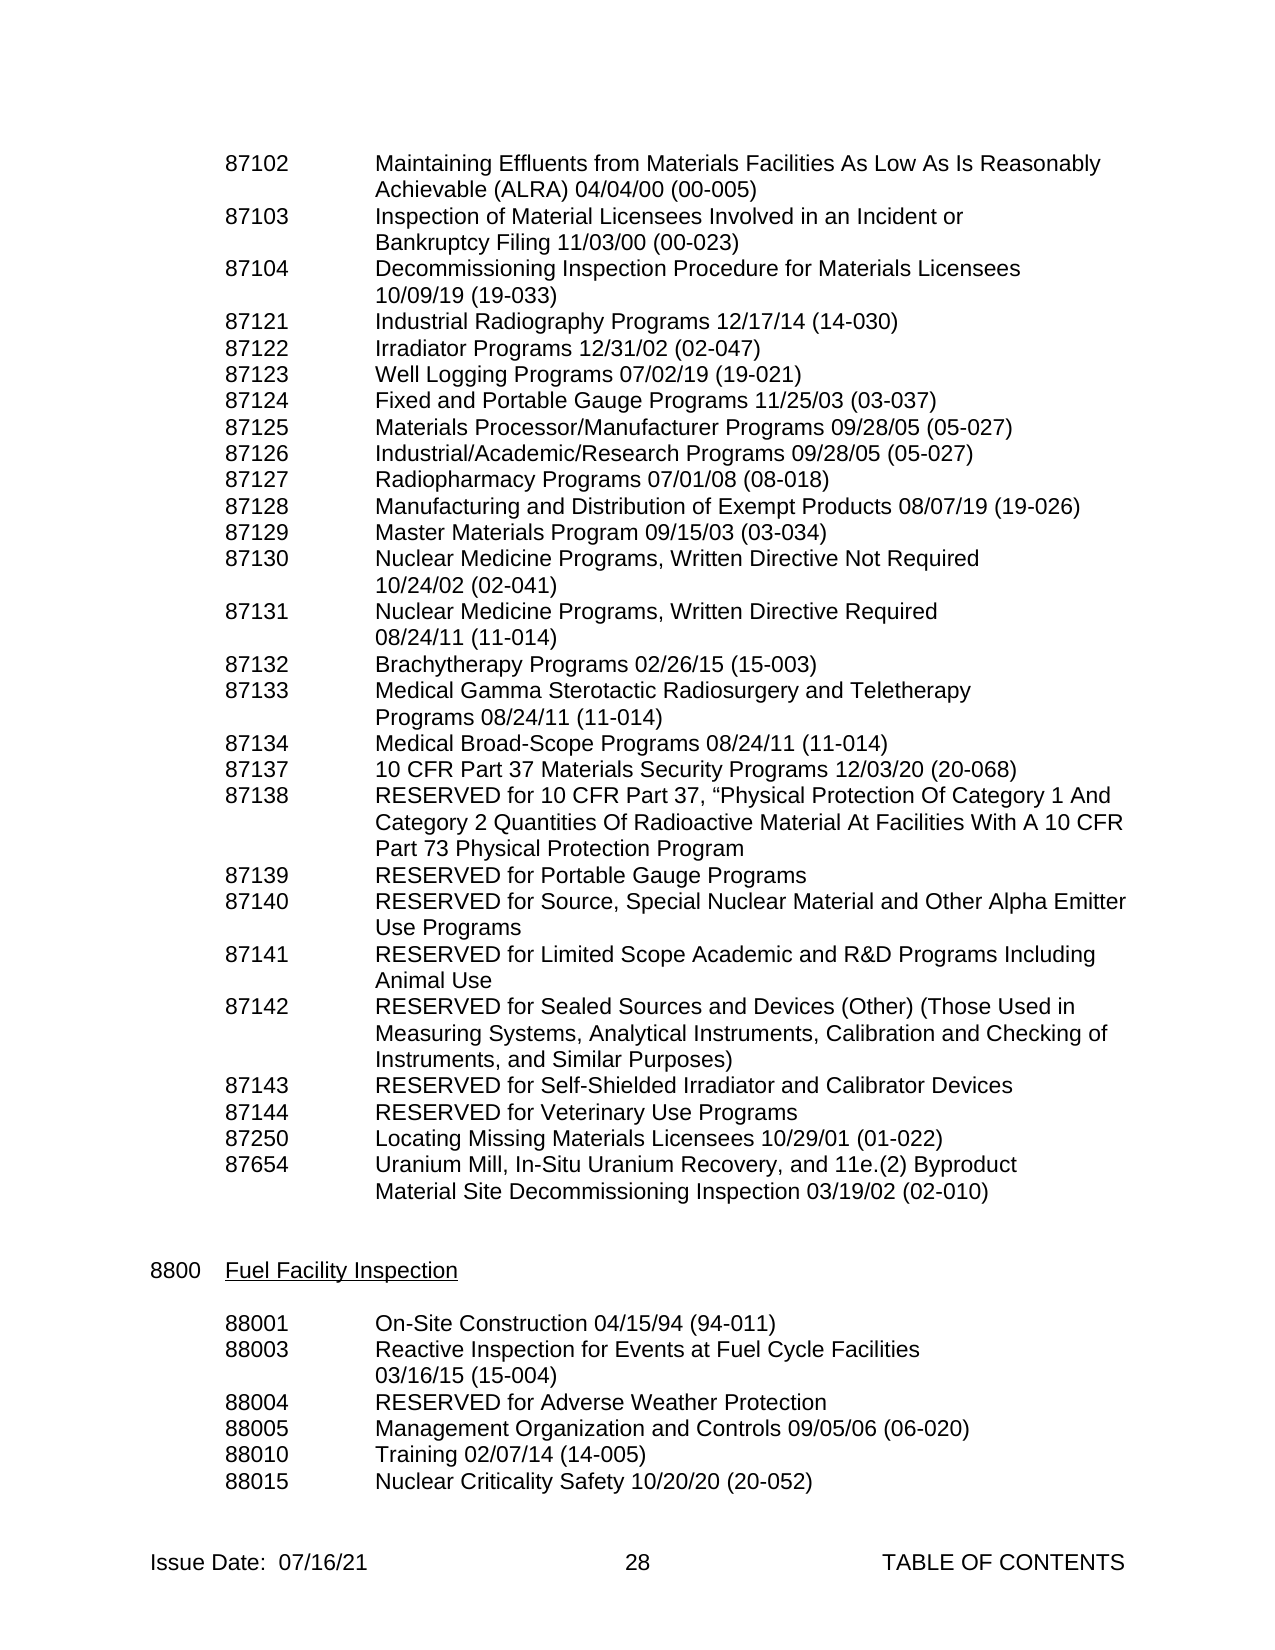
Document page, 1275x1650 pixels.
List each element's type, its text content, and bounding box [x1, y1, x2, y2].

text Programs 08/24/11 (11-014) [150, 703, 1172, 730]
text 88005 Management Organization and Controls 09/05/06 (06-020) [225, 1415, 1172, 1441]
text 87125 Materials Processor/Manufacturer Programs 09/28/05 (05-027) [150, 413, 1172, 440]
text 03/16/15 (15-004) [150, 1362, 1172, 1389]
text 87126 Industrial/Academic/Research Programs 09/28/05 (05-027) [150, 440, 1172, 466]
text 87139 RESERVED for Portable Gauge Programs [150, 862, 1172, 888]
text 87132 Brachytherapy Programs 02/26/15 (15-003) [150, 651, 1172, 677]
text 87143 RESERVED for Self-Shielded Irradiator and Calibrator Devices [150, 1072, 1172, 1099]
text 87104 Decommissioning Inspection Procedure for Materials Licensees [150, 255, 1172, 282]
text 87142 RESERVED for Sealed Sources and Devices (Other) (Those Used in [150, 993, 1172, 1020]
text 88015 Nuclear Criticality Safety 10/20/20 (20-052) [150, 1468, 1172, 1494]
text 87127 Radiopharmacy Programs 07/01/08 (08-018) [150, 466, 1172, 493]
text 87124 Fixed and Portable Gauge Programs 11/25/03 (03-037) [150, 387, 1172, 413]
text Material Site Decommissioning Inspection 03/19/02 (02-010) [150, 1178, 1172, 1204]
text 87133 Medical Gamma Sterotactic Radiosurgery and Teletherapy [150, 677, 1172, 703]
text 88010 Training 02/07/14 (14-005) [150, 1441, 1172, 1468]
text 10/09/19 (19-033) [150, 282, 1172, 308]
text 87141 RESERVED for Limited Scope Academic and R&D Programs Including [150, 941, 1172, 967]
text 87121 Industrial Radiography Programs 12/17/14 (14-030) [150, 308, 1172, 334]
text 87137 10 CFR Part 37 Materials Security Programs 12/03/20 (20-068) [150, 756, 1172, 782]
text 87138 RESERVED for 10 CFR Part 37, “Physical Protection Of Category 1 And Category 2 Quantities Of Radioactive Material At Facilities With A 10 CFR Part 73 Physical Protection Program [150, 782, 1172, 862]
text 88004 RESERVED for Adverse Weather Protection [150, 1389, 1172, 1415]
text 87134 Medical Broad-Scope Programs 08/24/11 (11-014) [150, 730, 1172, 756]
text Bankruptcy Filing 11/03/00 (00-023) [150, 229, 1172, 255]
text Measuring Systems, Analytical Instruments, Calibration and Checking of [150, 1020, 1172, 1046]
text 88001 On-Site Construction 04/15/94 (94-011) [150, 1309, 1172, 1336]
text 87103 Inspection of Material Licensees Involved in an Incident or [150, 203, 1172, 229]
text 87102 Maintaining Effluents from Materials Facilities As Low As Is Reasonably Achievable (ALRA) 04/04/00 (00-005) [150, 150, 1172, 203]
text 87131 Nuclear Medicine Programs, Written Directive Required [150, 598, 1172, 624]
text 87654 Uranium Mill, In-Situ Uranium Recovery, and 11e.(2) Byproduct [150, 1151, 1172, 1178]
text 87128 Manufacturing and Distribution of Exempt Products 08/07/19 (19-026) [150, 493, 1172, 519]
text 87250 Locating Missing Materials Licensees 10/29/01 (01-022) [150, 1125, 1172, 1151]
text 88003 Reactive Inspection for Events at Fuel Cycle Facilities [150, 1336, 1172, 1362]
text 10/24/02 (02-041) [150, 572, 1172, 598]
text 87122 Irradiator Programs 12/31/02 (02-047) [150, 334, 1172, 361]
text 8800 Fuel Facility Inspection [150, 1257, 1172, 1283]
text Animal Use [150, 967, 1172, 993]
text 87144 RESERVED for Veterinary Use Programs [150, 1099, 1172, 1125]
text 87130 Nuclear Medicine Programs, Written Directive Not Required [150, 545, 1172, 572]
text 08/24/11 (11-014) [150, 624, 1172, 651]
text 87140 RESERVED for Source, Special Nuclear Material and Other Alpha Emitter [150, 888, 1172, 914]
text 87123 Well Logging Programs 07/02/19 (19-021) [150, 361, 1172, 387]
text 87129 Master Materials Program 09/15/03 (03-034) [150, 519, 1172, 545]
text Instruments, and Similar Purposes) [150, 1046, 1172, 1072]
text Use Programs [150, 914, 1172, 941]
